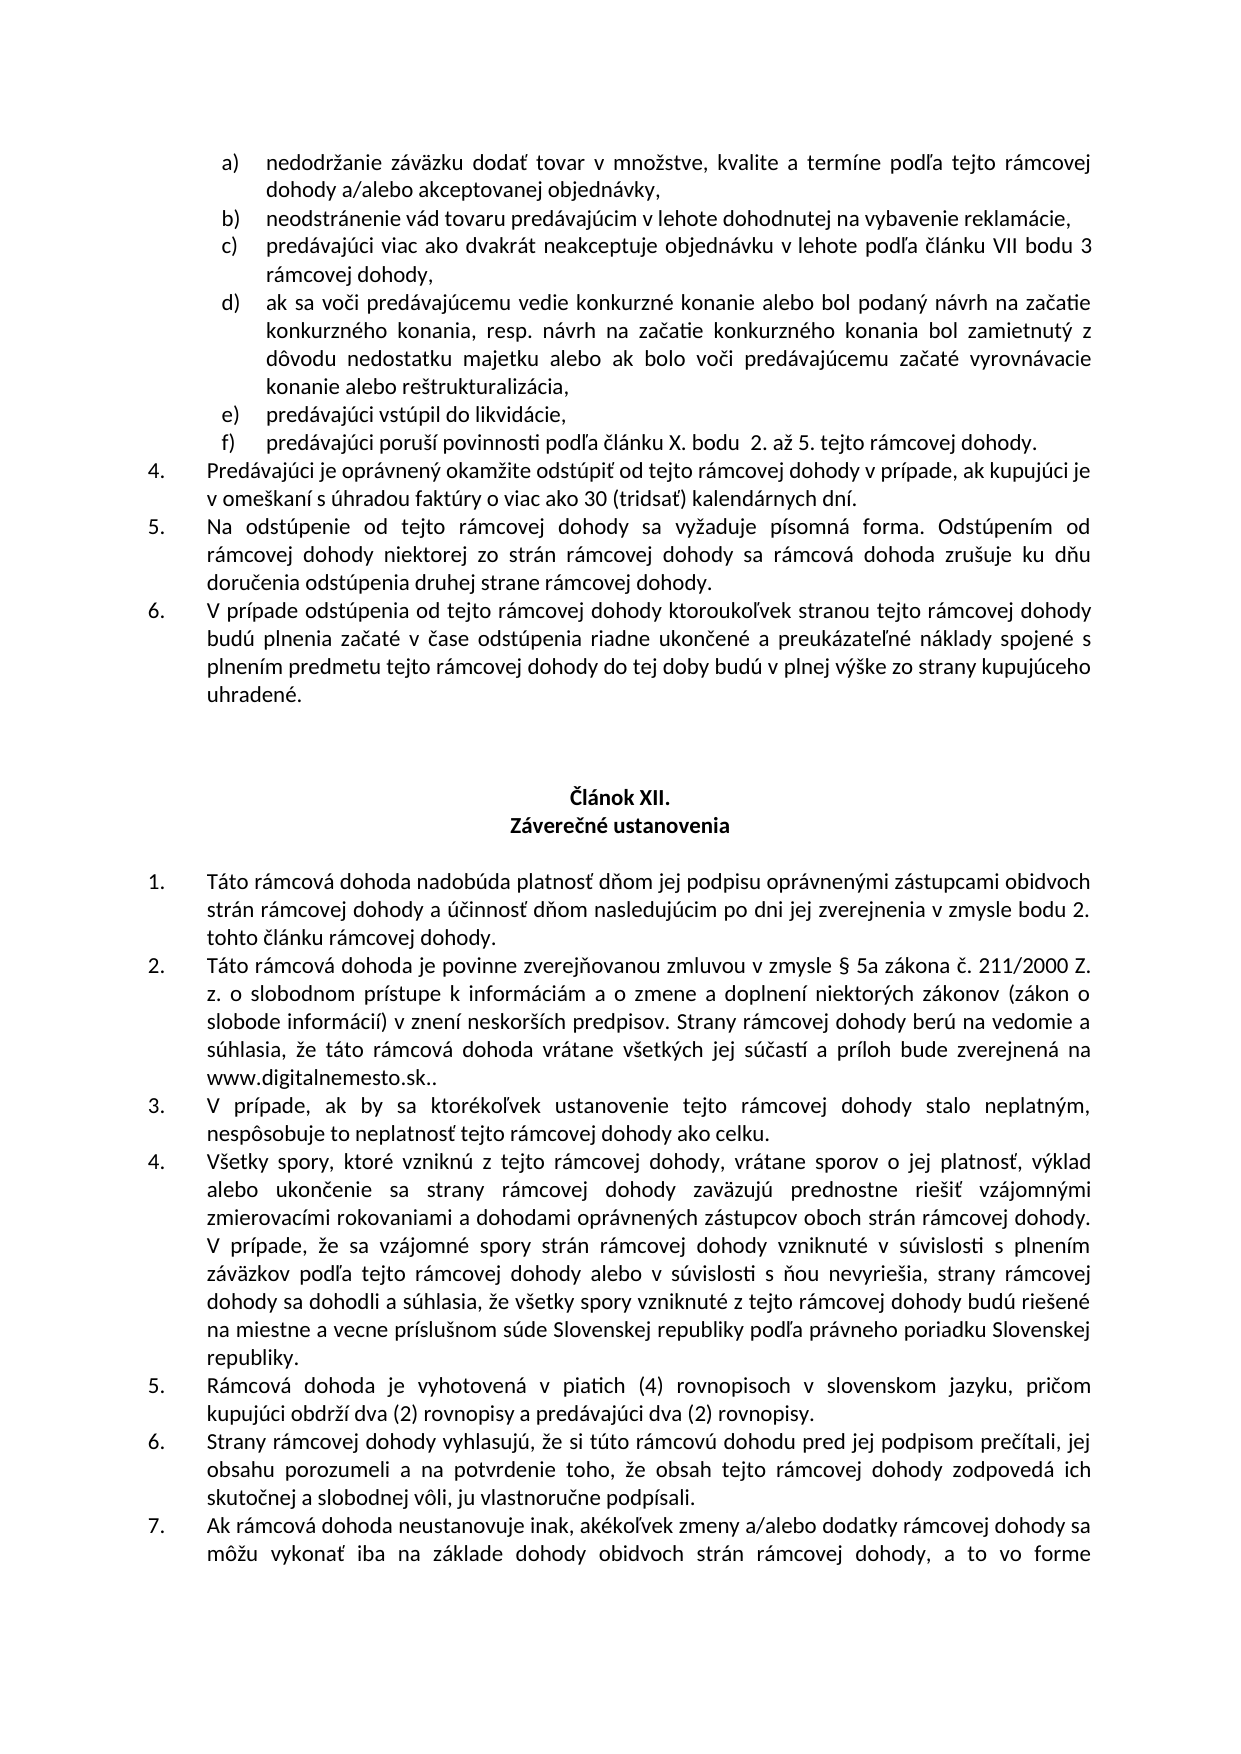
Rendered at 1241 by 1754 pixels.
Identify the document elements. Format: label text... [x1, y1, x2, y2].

text 3. V prípade, ak by sa ktorékoľvek ustanovenie tejto rámcovej dohody stalo neplatným, nespôsobuje to neplatnosť tejto rámcovej dohody ako celku. [148, 1091, 1093, 1147]
text 6. Strany rámcovej dohody vyhlasujú, že si túto rámcovú dohodu pred jej podpisom prečítali, jej obsahu porozumeli a na potvrdenie toho, že obsah tejto rámcovej dohody zodpovedá ich skutočnej a slobodnej vôli, ju vlastnoručne podpísali. [148, 1427, 1093, 1511]
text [148, 1511, 1093, 1567]
text 5. Rámcová dohoda je vyhotovená v piatich (4) rovnopisoch v slovenskom jazyku, pričom kupujúci obdrží dva (2) rovnopisy a predávajúci dva (2) rovnopisy. [148, 1371, 1093, 1427]
text 2. Táto rámcová dohoda je povinne zverejňovanou zmluvou v zmysle § 5a zákona č. 211/2000 Z. z. o slobodnom prístupe k informáciám a o zmene a doplnení niektorých zákonov (zákon o slobode informácií) v znení neskorších predpisov. Strany rámcovej dohody berú na vedomie a súhlasia, že táto rámcová dohoda vrátane všetkých jej súčastí a príloh bude zverejnená na www.digitalnemesto.sk.. [148, 951, 1093, 1091]
text 5. Na odstúpenie od tejto rámcovej dohody sa vyžaduje písomná forma. Odstúpením od rámcovej dohody niektorej zo strán rámcovej dohody sa rámcová dohoda zrušuje ku dňu doručenia odstúpenia druhej strane rámcovej dohody. [148, 512, 1093, 596]
text Záverečné ustanovenia [148, 811, 1093, 839]
text Článok XII. [148, 783, 1093, 811]
text e) predávajúci vstúpil do likvidácie, [221, 400, 1093, 428]
text 1. Táto rámcová dohoda nadobúda platnosť dňom jej podpisu oprávnenými zástupcami obidvoch strán rámcovej dohody a účinnosť dňom nasledujúcim po dni jej zverejnenia v zmysle bodu 2. tohto článku rámcovej dohody. [148, 867, 1093, 951]
text 4. Predávajúci je oprávnený okamžite odstúpiť od tejto rámcovej dohody v prípade, ak kupujúci je v omeškaní s úhradou faktúry o viac ako 30 (tridsať) kalendárnych dní. [148, 456, 1093, 512]
text a) nedodržanie záväzku dodať tovar v množstve, kvalite a termíne podľa tejto rámcovej dohody a/alebo akceptovanej objednávky, [221, 148, 1093, 204]
text b) neodstránenie vád tovaru predávajúcim v lehote dohodnutej na vybavenie reklamácie, [221, 204, 1093, 232]
text d) ak sa voči predávajúcemu vedie konkurzné konanie alebo bol podaný návrh na začatie konkurzného konania, resp. návrh na začatie konkurzného konania bol zamietnutý z dôvodu nedostatku majetku alebo ak bolo voči predávajúcemu začaté vyrovnávacie konanie alebo reštrukturalizácia, [221, 288, 1093, 400]
text 6. V prípade odstúpenia od tejto rámcovej dohody ktoroukoľvek stranou tejto rámcovej dohody budú plnenia začaté v čase odstúpenia riadne ukončené a preukázateľné náklady spojené s plnením predmetu tejto rámcovej dohody do tej doby budú v plnej výške zo strany kupujúceho uhradené. [148, 596, 1093, 708]
text 4. Všetky spory, ktoré vzniknú z tejto rámcovej dohody, vrátane sporov o jej platnosť, výklad alebo ukončenie sa strany rámcovej dohody zaväzujú prednostne riešiť vzájomnými zmierovacími rokovaniami a dohodami oprávnených zástupcov oboch strán rámcovej dohody. V prípade, že sa vzájomné spory strán rámcovej dohody vzniknuté v súvislosti s plnením záväzkov podľa tejto rámcovej dohody alebo v súvislosti s ňou nevyriešia, strany rámcovej dohody sa dohodli a súhlasia, že všetky spory vzniknuté z tejto rámcovej dohody budú riešené na miestne a vecne príslušnom súde Slovenskej republiky podľa právneho poriadku Slovenskej republiky. [148, 1147, 1093, 1371]
text c) predávajúci viac ako dvakrát neakceptuje objednávku v lehote podľa článku VII bodu 3 rámcovej dohody, [221, 232, 1093, 288]
text f) predávajúci poruší povinnosti podľa článku X. bodu 2. až 5. tejto rámcovej dohody. [221, 428, 1093, 456]
